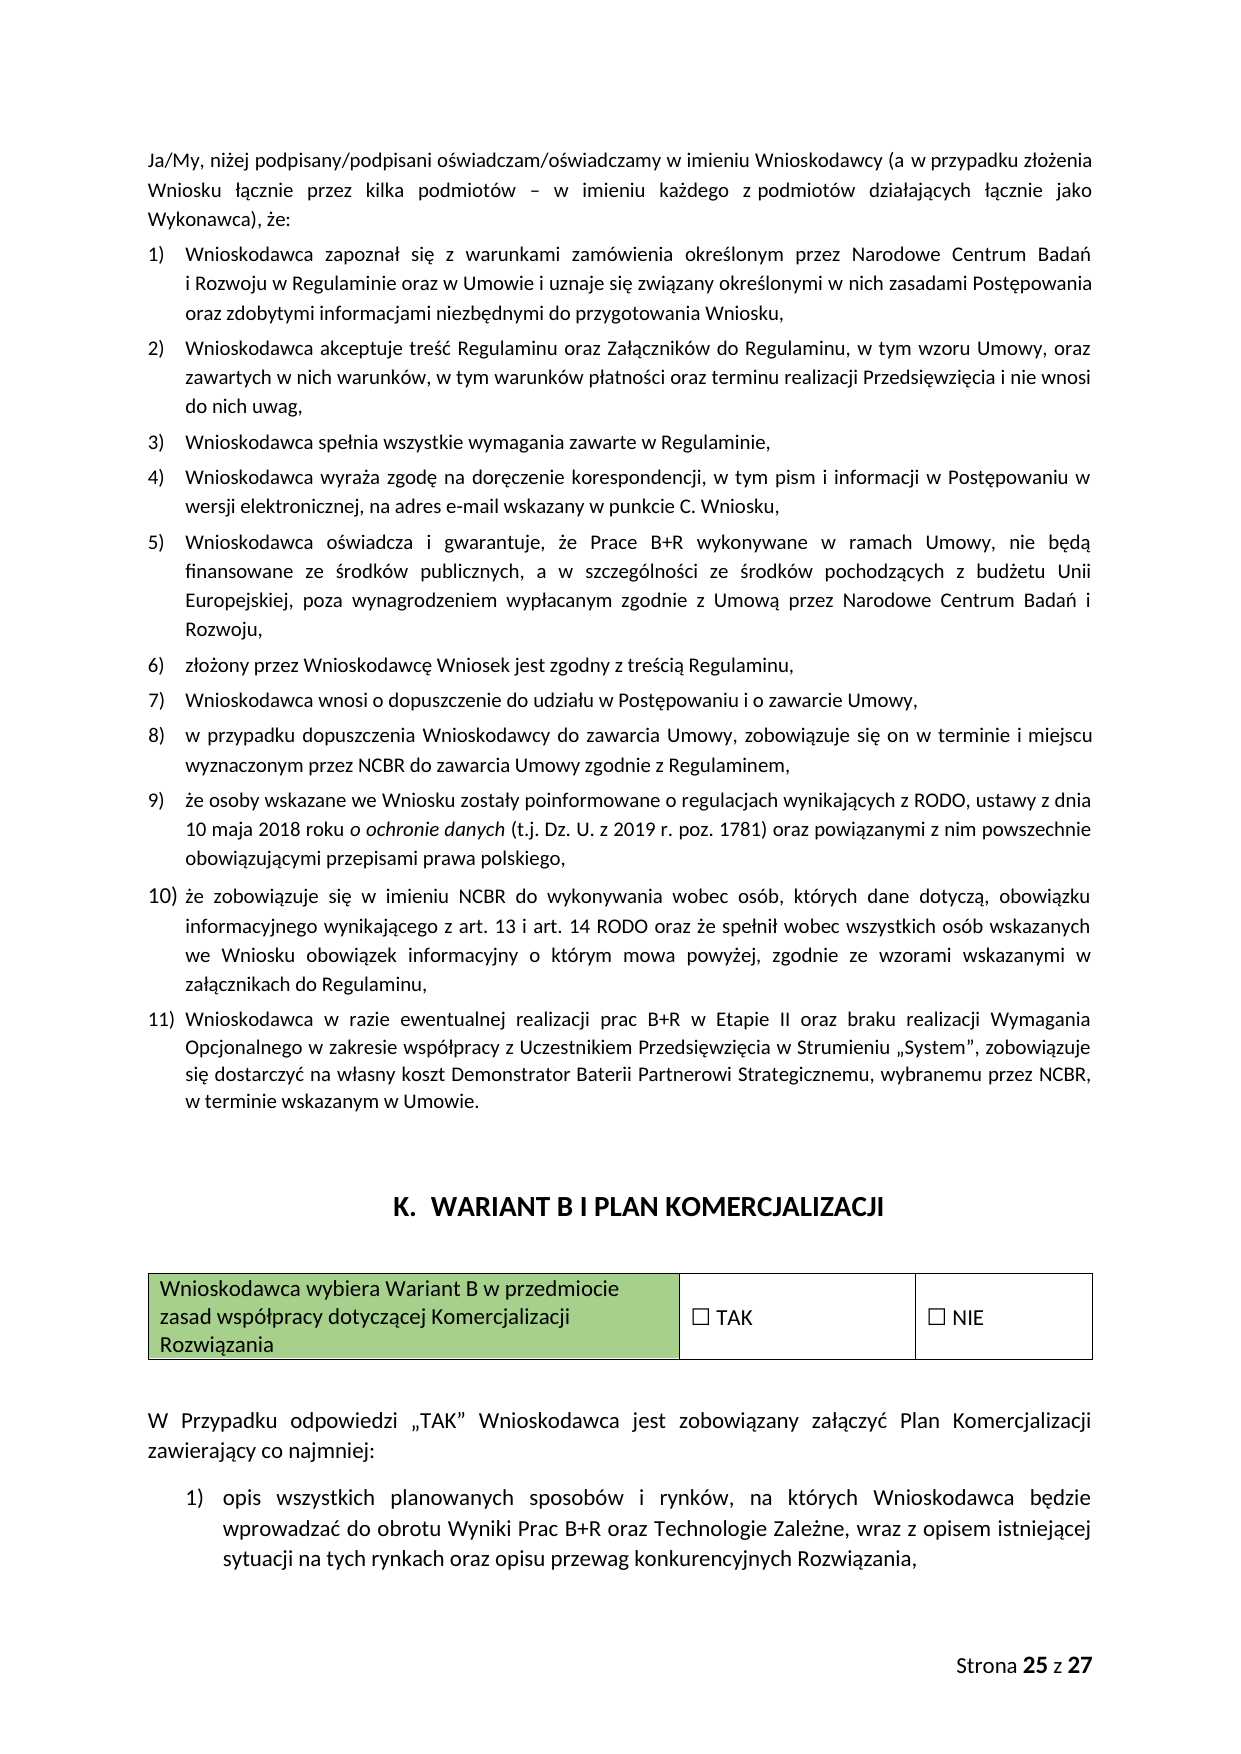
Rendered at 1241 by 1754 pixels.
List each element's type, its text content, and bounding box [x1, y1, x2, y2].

subtitle WARIANT B I PLAN KOMERCJALIZACJI [185, 1188, 1092, 1224]
list Wnioskodawca oświadcza i gwarantuje, że Prace B+R wykonywane w ramach Umowy, nie będą finansowane ze środków publicznych, a w szczególności ze środków pochodzących z budżetu Unii Europejskiej, poza wynagrodzeniem wypłacanym zgodnie z Umową przez Narodowe Centrum Badań i Rozwoju, [148, 529, 1092, 642]
list Wnioskodawca akceptuje treść Regulaminu oraz Załączników do Regulaminu, w tym wzoru Umowy, oraz zawartych w nich warunków, w tym warunków płatności oraz terminu realizacji Przedsięwzięcia i nie wnosi do nich uwag, [148, 335, 1092, 419]
text W Przypadku odpowiedzi „TAK” Wnioskodawca jest zobowiązany załączyć Plan Komercjalizacji zawierający co najmniej: [148, 1406, 1092, 1464]
list w przypadku dopuszczenia Wnioskodawcy do zawarcia Umowy, zobowiązuje się on w terminie i miejscu wyznaczonym przez NCBR do zawarcia Umowy zgodnie z Regulaminem, [148, 723, 1092, 777]
list że osoby wskazane we Wniosku zostały poinformowane o regulacjach wynikających z RODO, ustawy z dnia 10 maja 2018 roku o ochronie danych (t.j. Dz. U. z 2019 r. poz. 1781) oraz powiązanymi z nim powszechnie obowiązującymi przepisami prawa polskiego, [148, 787, 1092, 871]
table_header NIE [916, 1274, 1092, 1358]
table_header Wnioskodawca wybiera Wariant B w przedmiocie zasad współpracy dotyczącej Komercjalizacji Rozwiązania [149, 1274, 679, 1358]
list opis wszystkich planowanych sposobów i rynków, na których Wnioskodawca będzie wprowadzać do obrotu Wyniki Prac B+R oraz Technologie Zależne, wraz z opisem istniejącej sytuacji na tych rynkach oraz opisu przewag konkurencyjnych Rozwiązania, [185, 1483, 1092, 1572]
list Wnioskodawca wyraża zgodę na doręczenie korespondencji, w tym pism i informacji w Postępowaniu w wersji elektronicznej, na adres e-mail wskazany w punkcie C. Wniosku, [148, 464, 1092, 519]
list Wnioskodawca w razie ewentualnej realizacji prac B+R w Etapie II oraz braku realizacji Wymagania Opcjonalnego w zakresie współpracy z Uczestnikiem Przedsięwzięcia w Strumieniu „System”, zobowiązuje się dostarczyć na własny koszt Demonstrator Baterii Partnerowi Strategicznemu, wybranemu przez NCBR, w terminie wskazanym w Umowie. [148, 1007, 1092, 1114]
list że zobowiązuje się w imieniu NCBR do wykonywania wobec osób, których dane dotyczą, obowiązku informacyjnego wynikającego z art. 13 i art. 14 RODO oraz że spełnił wobec wszystkich osób wskazanych we Wniosku obowiązek informacyjny o którym mowa powyżej, zgodnie ze wzorami wskazanymi w załącznikach do Regulaminu, [148, 881, 1092, 997]
list Ja/My, niżej podpisany/podpisani oświadczam/oświadczamy w imieniu Wnioskodawcy (a w przypadku złożenia Wniosku łącznie przez kilka podmiotów – w imieniu każdego z podmiotów działających łącznie jako Wykonawca), że: [148, 148, 1092, 231]
list Wnioskodawca wnosi o dopuszczenie do udziału w Postępowaniu i o zawarcie Umowy, [148, 687, 1092, 713]
list złożony przez Wnioskodawcę Wniosek jest zgodny z treścią Regulaminu, [148, 652, 1092, 677]
table_header TAK [680, 1274, 915, 1358]
list Wnioskodawca zapoznał się z warunkami zamówienia określonym przez Narodowe Centrum Badań i Rozwoju w Regulaminie oraz w Umowie i uznaje się związany określonymi w nich zasadami Postępowania oraz zdobytymi informacjami niezbędnymi do przygotowania Wniosku, [148, 241, 1092, 325]
list Wnioskodawca spełnia wszystkie wymagania zawarte w Regulaminie, [148, 429, 1092, 454]
